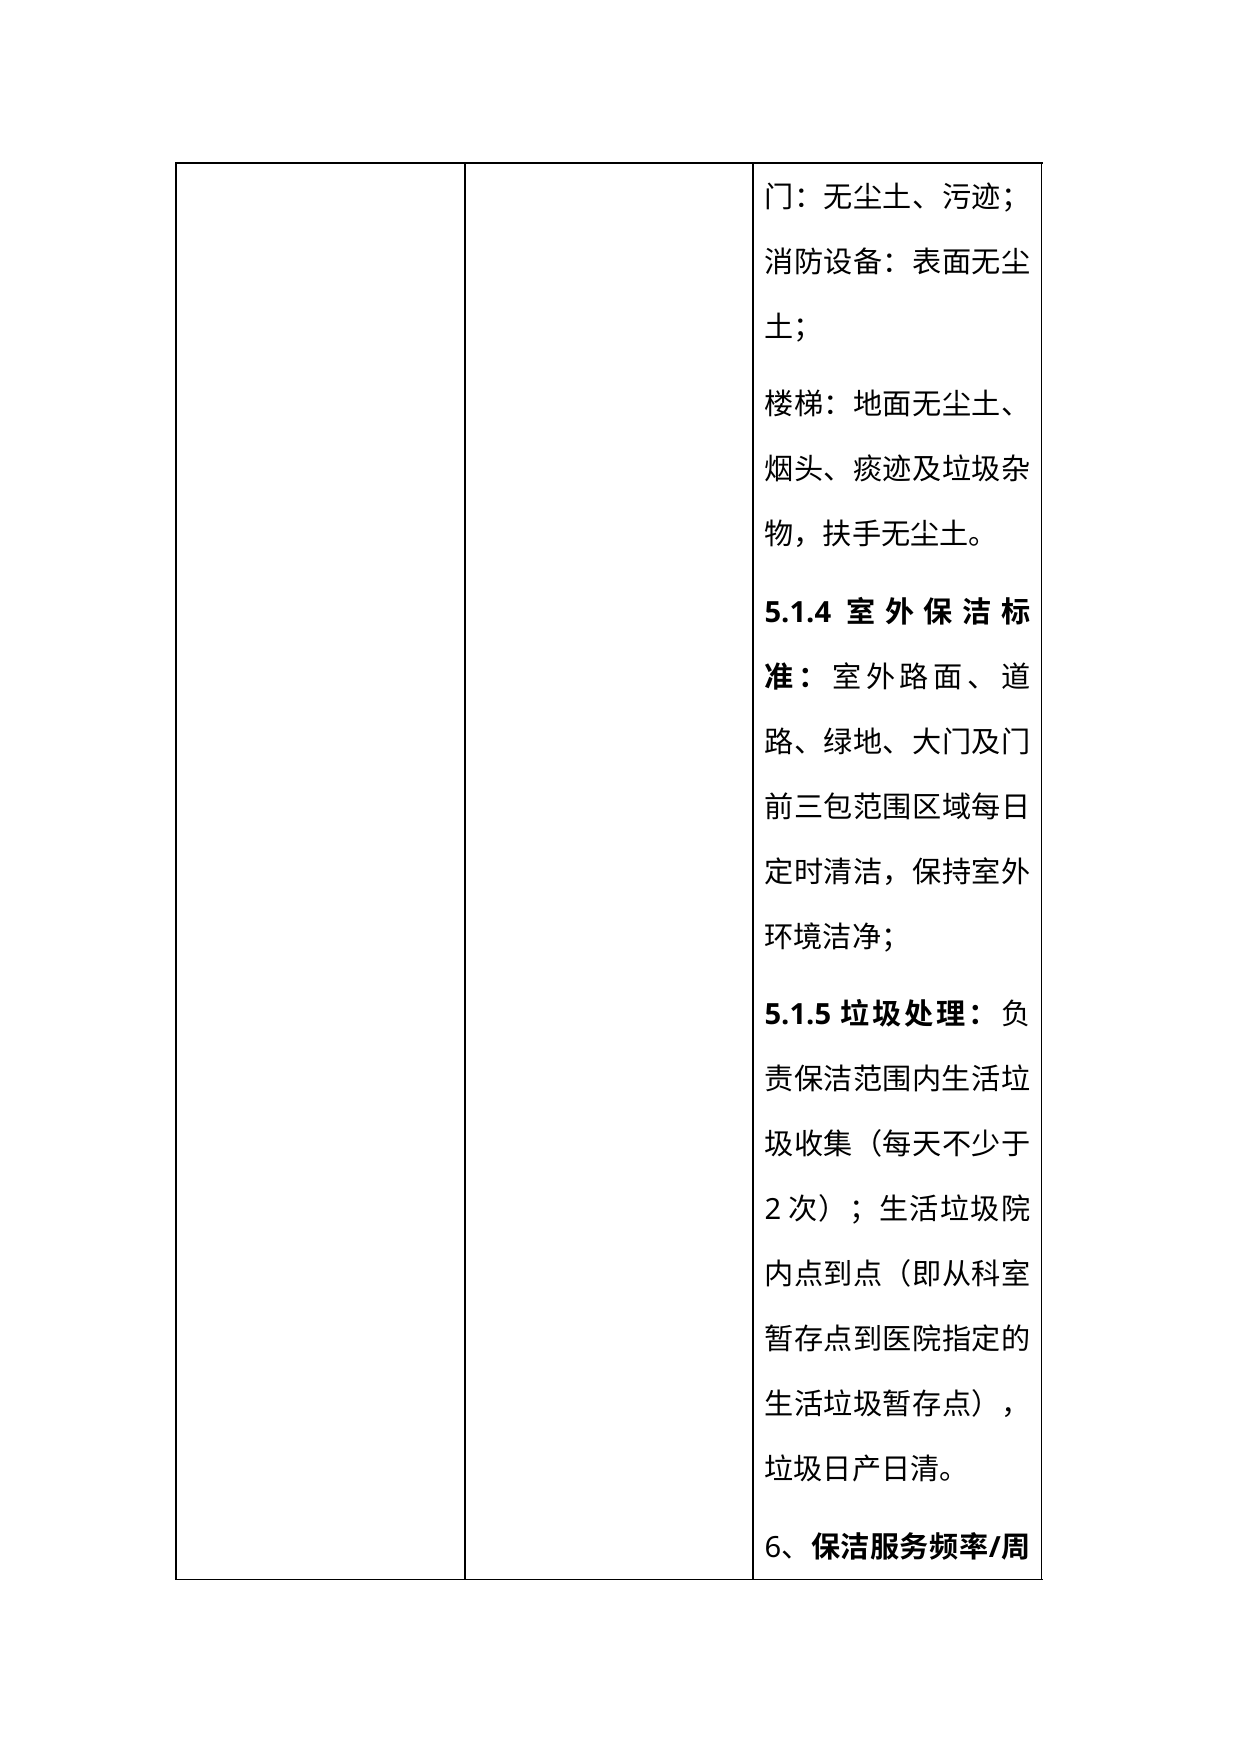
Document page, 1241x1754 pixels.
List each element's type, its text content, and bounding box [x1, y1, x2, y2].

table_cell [754, 164, 1041, 1578]
table_cell [466, 164, 752, 1578]
table_cell 1 [177, 164, 464, 1578]
